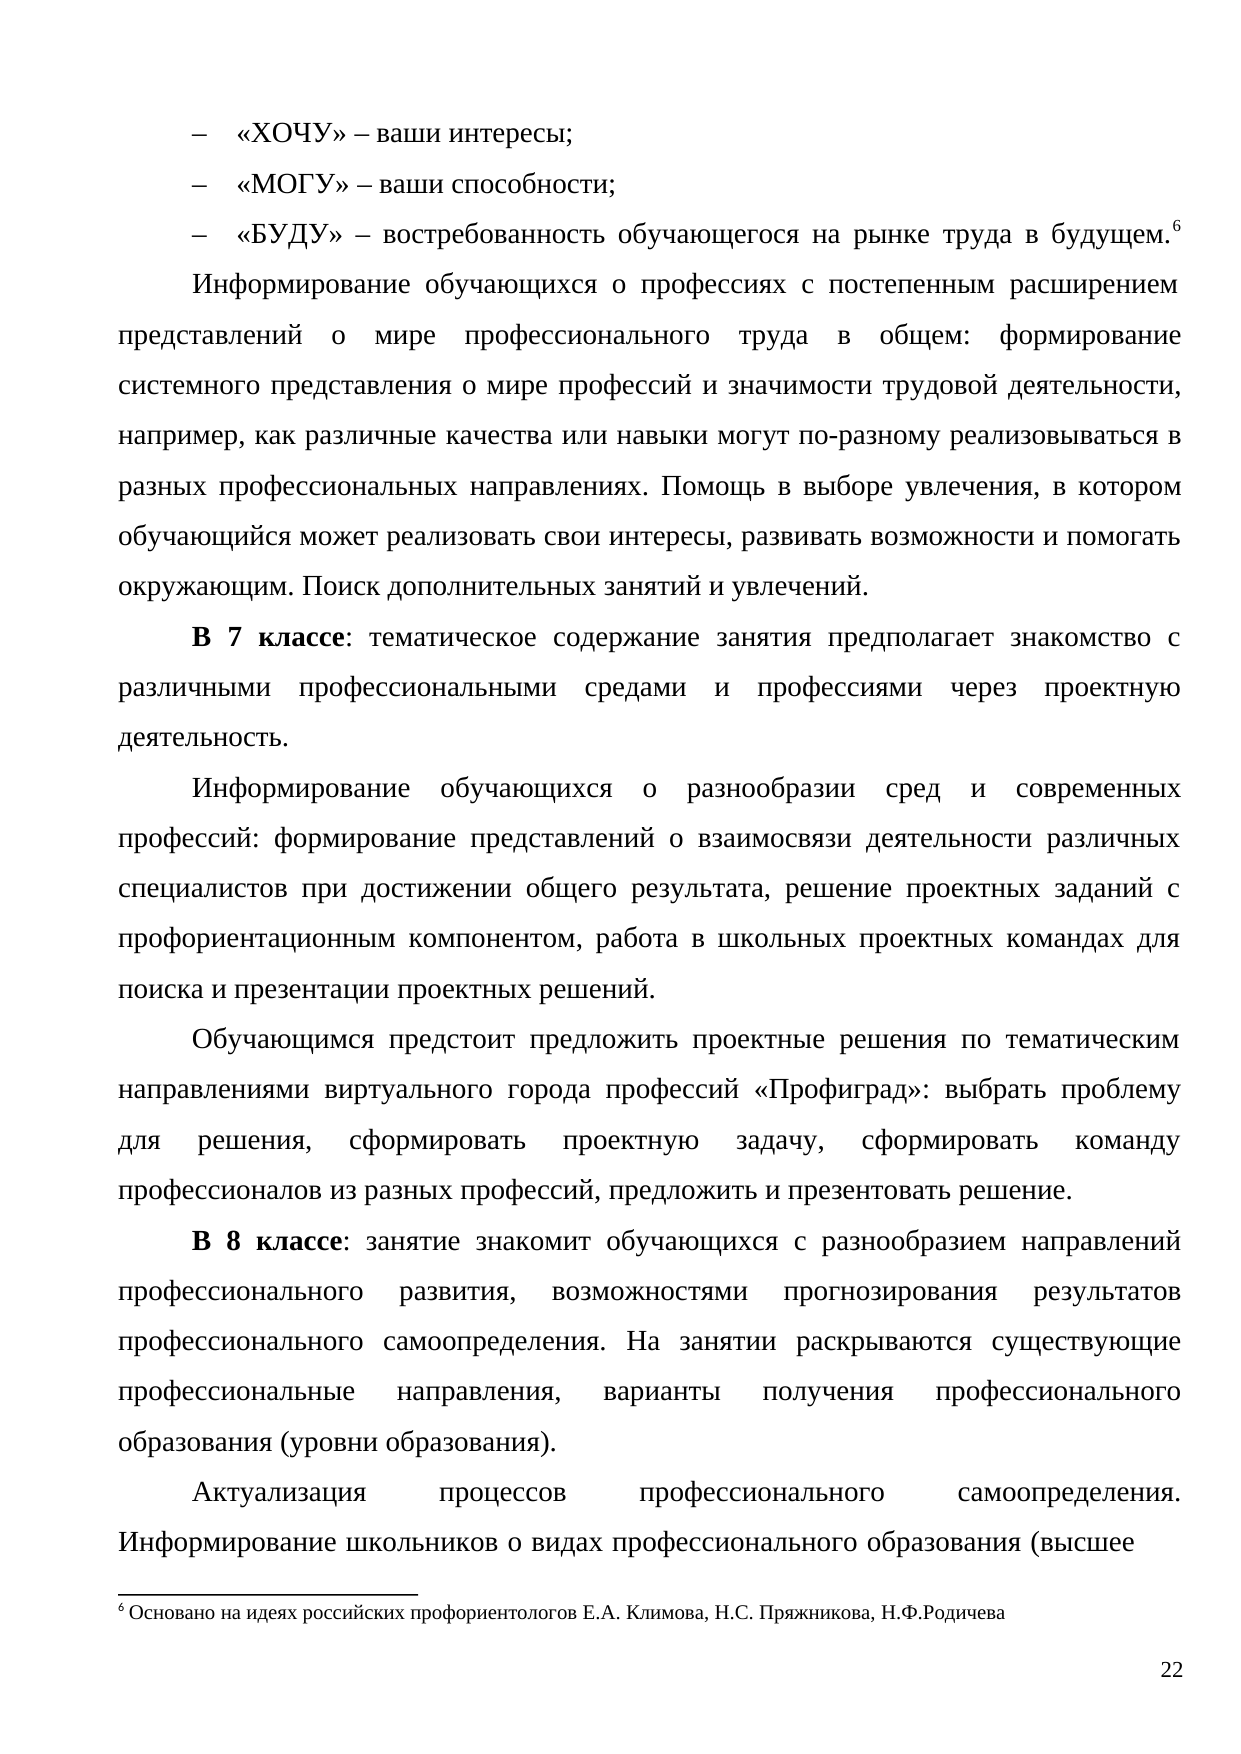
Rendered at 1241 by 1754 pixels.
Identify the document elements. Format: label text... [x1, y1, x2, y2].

list «ХОЧУ» – ваши интересы; [192, 115, 1192, 149]
text Информирование обучающихся о разнообразии сред и современных профессий: формирование представлений о взаимосвязи деятельности различных специалистов при достижении общего результата, решение проектных заданий с профориентационным компонентом, работа в школьных проектных командах для поиска и презентации проектных решений. [118, 770, 1181, 1004]
text 6 Основано на идеях российских профориентологов Е.А. Климова, Н.С. Пряжникова, Н.Ф.Родичева [118, 1599, 1192, 1624]
list «МОГУ» – ваши способности; [192, 166, 1192, 199]
list «БУДУ» – востребованность обучающегося на рынке труда в будущем.6 Информирование обучающихся о профессиях с постепенным расширением [192, 216, 1181, 300]
text Актуализация процессов профессионального самоопределения. Информирование школьников о видах профессионального образования (высшее [118, 1474, 1181, 1558]
text представлений о мире профессионального труда в общем: формирование системного представления о мире профессий и значимости трудовой деятельности, например, как различные качества или навыки могут по-разному реализовываться в разных профессиональных направлениях. Помощь в выборе увлечения, в котором обучающийся может реализовать свои интересы, развивать возможности и помогать окружающим. Поиск дополнительных занятий и увлечений. [118, 317, 1182, 602]
text В 8 классе: занятие знакомит обучающихся с разнообразием направлений профессионального развития, возможностями прогнозирования результатов профессионального самоопределения. На занятии раскрываются существующие профессиональные направления, варианты получения профессионального образования (уровни образования). [118, 1223, 1181, 1457]
text Обучающимся предстоит предложить проектные решения по тематическим направлениями виртуального города профессий «Профиград»: выбрать проблему для решения, сформировать проектную задачу, сформировать команду профессионалов из разных профессий, предложить и презентовать решение. [118, 1021, 1181, 1206]
text В 7 классе: тематическое содержание занятия предполагает знакомство с различными профессиональными средами и профессиями через проектную деятельность. [118, 619, 1181, 753]
